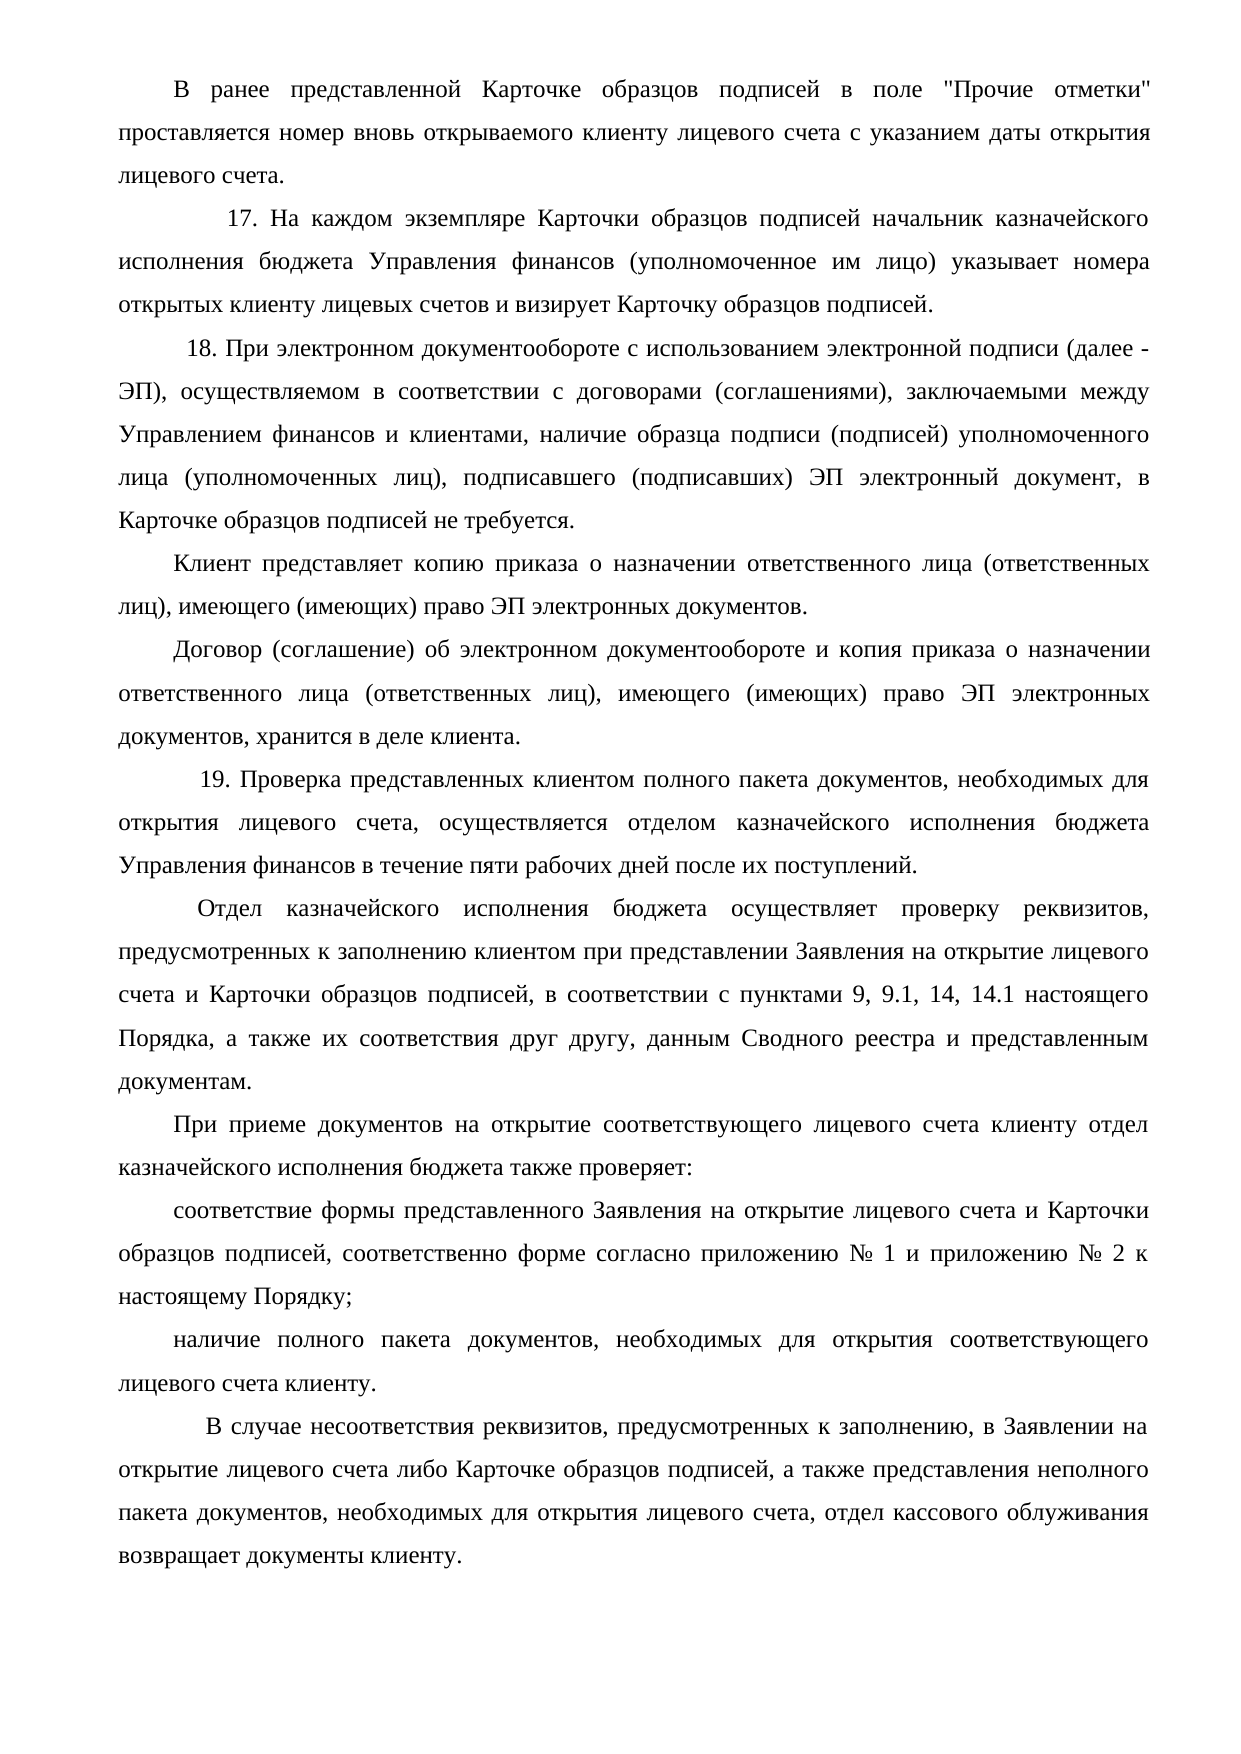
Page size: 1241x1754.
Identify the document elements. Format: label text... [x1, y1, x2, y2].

text 18. При электронном документообороте с использованием электронной подписи (далее - ЭП), осуществляемом в соответствии с договорами (соглашениями), заключаемыми между Управлением финансов и клиентами, наличие образца подписи (подписей) уполномоченного лица (уполномоченных лиц), подписавшего (подписавших) ЭП электронный документ, в Карточке образцов подписей не требуется. [118, 333, 1151, 534]
text При приеме документов на открытие соответствующего лицевого счета клиенту отдел казначейского исполнения бюджета также проверяет: [118, 1109, 1150, 1181]
text Отдел казначейского исполнения бюджета осуществляет проверку реквизитов, предусмотренных к заполнению клиентом при представлении Заявления на открытие лицевого счета и Карточки образцов подписей, в соответствии с пунктами 9, 9.1, 14, 14.1 настоящего Порядка, а также их соответствия друг другу, данным Сводного реестра и представленным документам. [118, 893, 1150, 1094]
text 19. Проверка представленных клиентом полного пакета документов, необходимых для открытия лицевого счета, осуществляется отделом казначейского исполнения бюджета Управления финансов в течение пяти рабочих дней после их поступлений. [118, 764, 1150, 879]
text Клиент представляет копию приказа о назначении ответственного лица (ответственных лиц), имеющего (имеющих) право ЭП электронных документов. [118, 548, 1151, 620]
text В ранее представленной Карточке образцов подписей в поле "Прочие отметки" проставляется номер вновь открываемого клиенту лицевого счета с указанием даты открытия лицевого счета. [118, 74, 1152, 189]
text В случае несоответствия реквизитов, предусмотренных к заполнению, в Заявлении на открытие лицевого счета либо Карточке образцов подписей, а также представления неполного пакета документов, необходимых для открытия лицевого счета, отдел кассового облуживания возвращает документы клиенту. [118, 1411, 1150, 1569]
text Договор (соглашение) об электронном документообороте и копия приказа о назначении ответственного лица (ответственных лиц), имеющего (имеющих) право ЭП электронных документов, хранится в деле клиента. [118, 634, 1152, 749]
text соответствие формы представленного Заявления на открытие лицевого счета и Карточки образцов подписей, соответственно форме согласно приложению № 1 и приложению № 2 к настоящему Порядку; [118, 1195, 1150, 1310]
text 17. На каждом экземпляре Карточки образцов подписей начальник казначейского исполнения бюджета Управления финансов (уполномоченное им лицо) указывает номера открытых клиенту лицевых счетов и визирует Карточку образцов подписей. [118, 203, 1151, 318]
text наличие полного пакета документов, необходимых для открытия соответствующего лицевого счета клиенту. [118, 1324, 1150, 1396]
